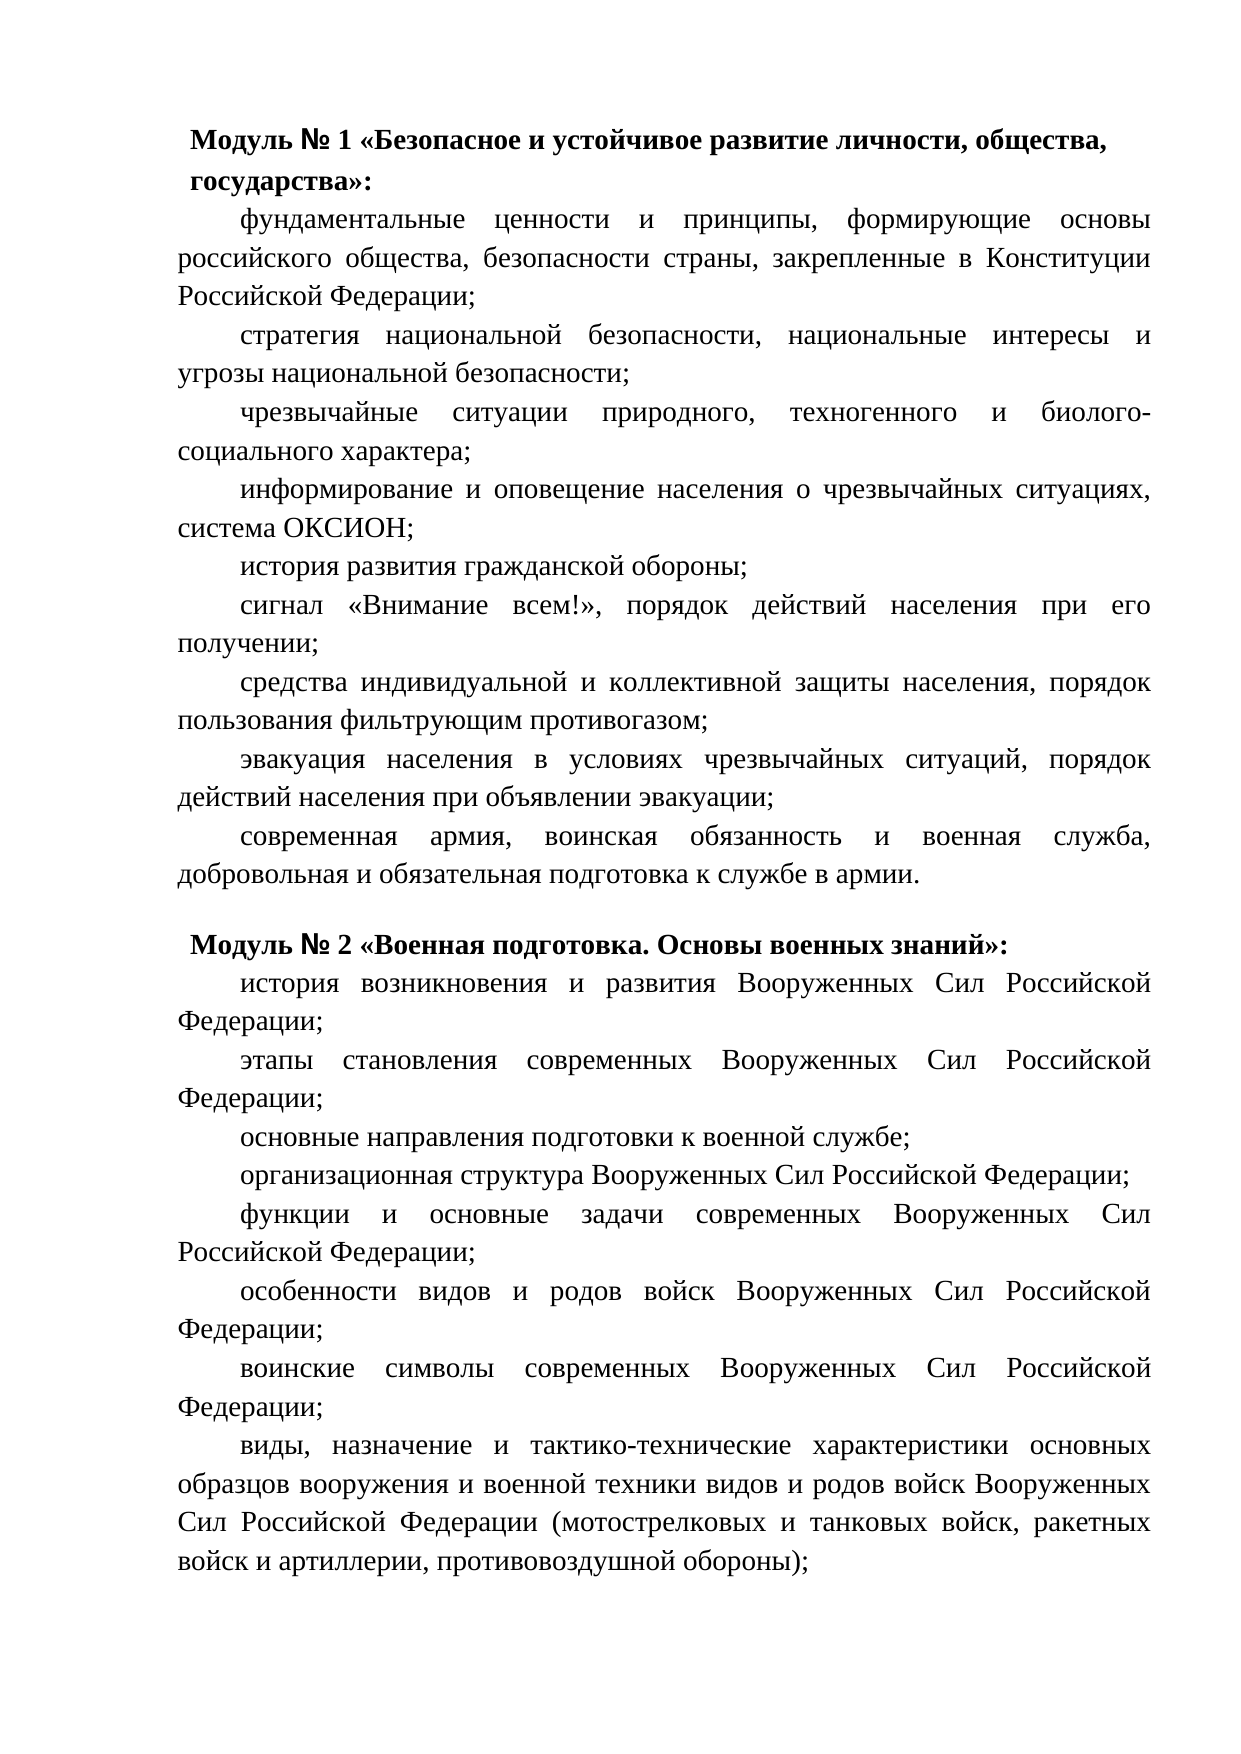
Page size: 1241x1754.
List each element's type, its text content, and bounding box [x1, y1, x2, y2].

text виды, назначение и тактико-технические характеристики основных образцов вооружения и военной техники видов и родов войск Вооруженных Сил Российской Федерации (мотострелковых и танковых войск, ракетных войск и артиллерии, противовоздушной обороны); [177, 1427, 1152, 1576]
text информирование и оповещение населения о чрезвычайных ситуациях, система ОКСИОН; [177, 471, 1152, 543]
text Модуль № 1 «Безопасное и устойчивое развитие личности, общества, государства»: [190, 118, 1152, 196]
text современная армия, воинская обязанность и военная служба, добровольная и обязательная подготовка к службе в армии. [177, 818, 1152, 890]
text сигнал «Внимание всем!», порядок действий населения при его получении; [177, 587, 1152, 659]
text организационная структура Вооруженных Сил Российской Федерации; [177, 1157, 1152, 1191]
text история возникновения и развития Вооруженных Сил Российской Федерации; [177, 965, 1152, 1037]
text Модуль № 2 «Военная подготовка. Основы военных знаний»: [190, 923, 1152, 963]
text этапы становления современных Вооруженных Сил Российской Федерации; [177, 1042, 1152, 1114]
text стратегия национальной безопасности, национальные интересы и угрозы национальной безопасности; [177, 317, 1152, 389]
text воинские символы современных Вооруженных Сил Российской Федерации; [177, 1350, 1152, 1422]
text средства индивидуальной и коллективной защиты населения, порядок пользования фильтрующим противогазом; [177, 664, 1152, 736]
text чрезвычайные ситуации природного, техногенного и биолого-социального характера; [177, 394, 1152, 466]
text функции и основные задачи современных Вооруженных Сил Российской Федерации; [177, 1196, 1152, 1268]
text эвакуация населения в условиях чрезвычайных ситуаций, порядок действий населения при объявлении эвакуации; [177, 741, 1152, 813]
text история развития гражданской обороны; [177, 548, 1152, 582]
text основные направления подготовки к военной службе; [177, 1119, 1152, 1152]
text фундаментальные ценности и принципы, формирующие основы российского общества, безопасности страны, закрепленные в Конституции Российской Федерации; [177, 201, 1152, 312]
text особенности видов и родов войск Вооруженных Сил Российской Федерации; [177, 1273, 1152, 1345]
